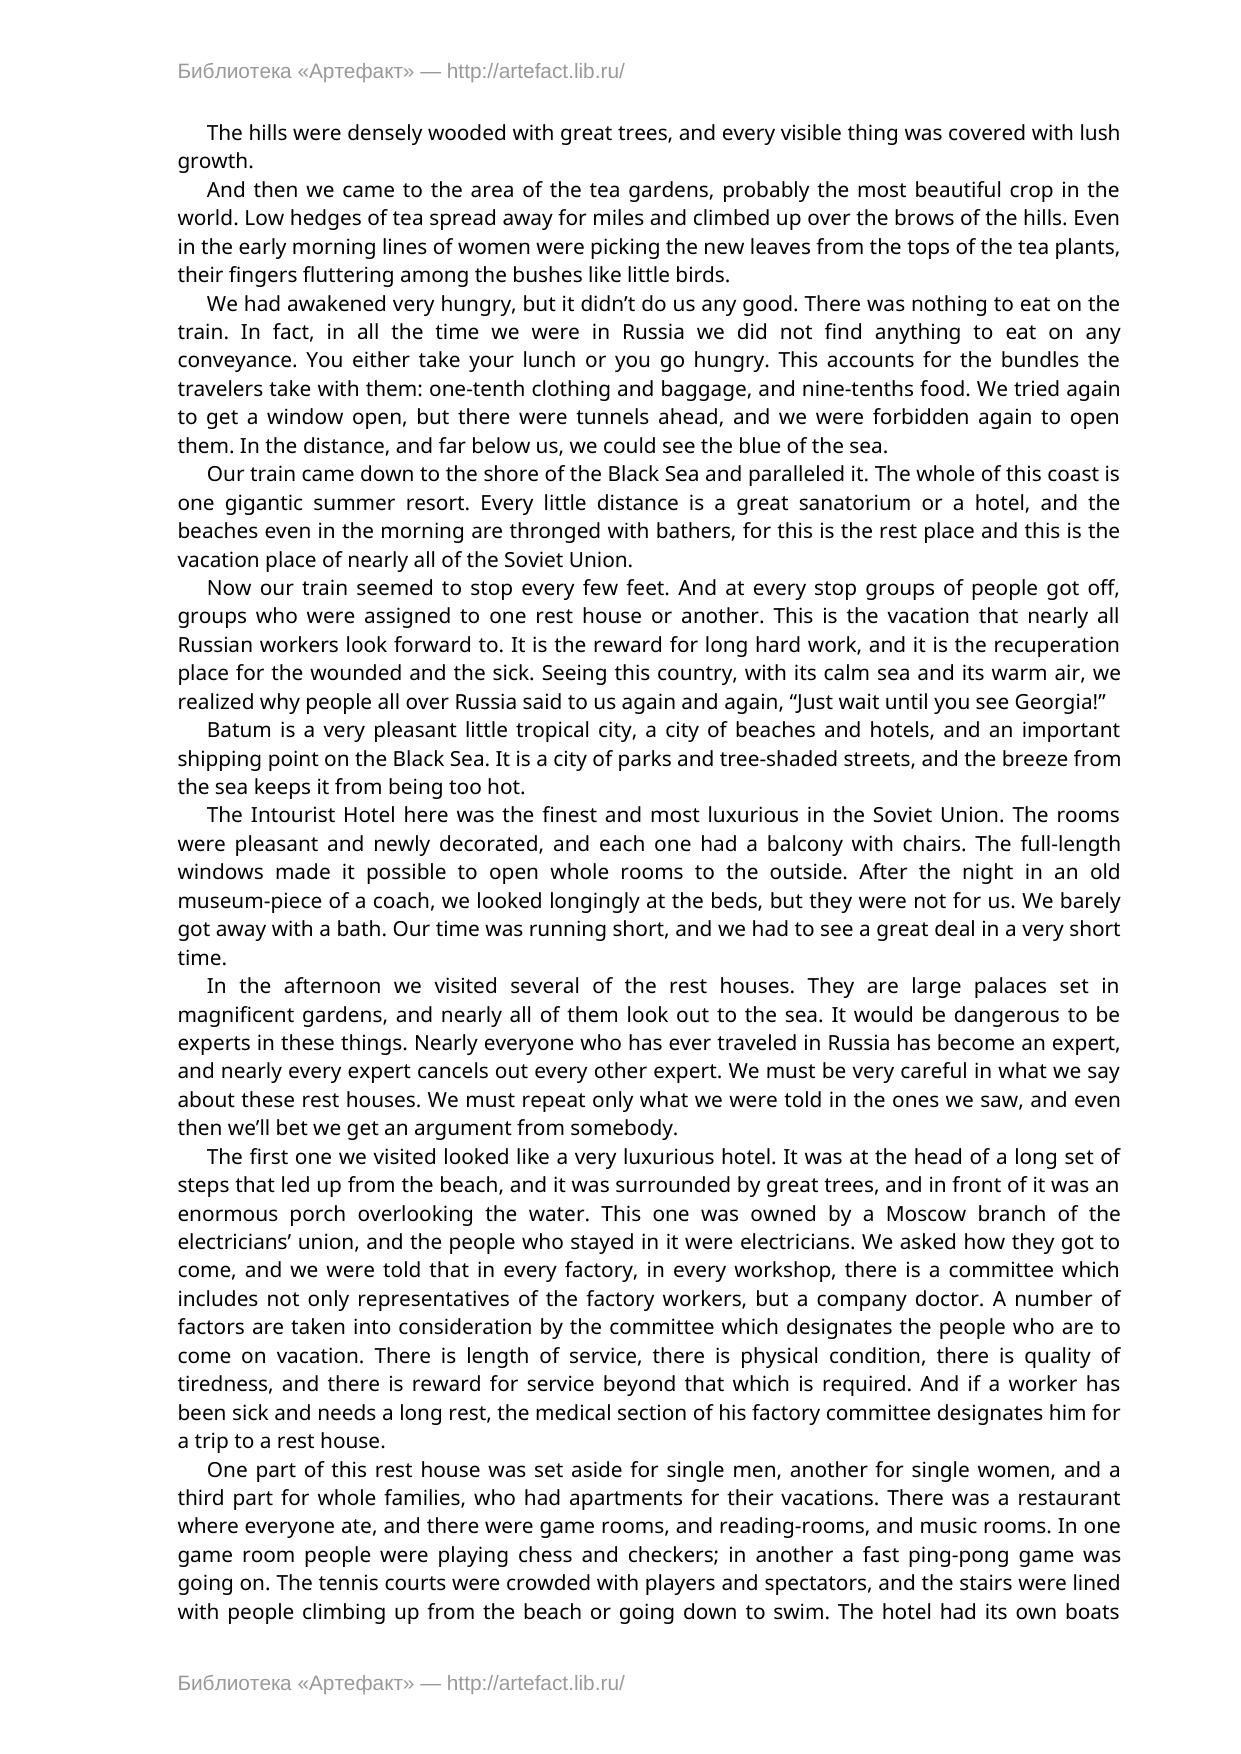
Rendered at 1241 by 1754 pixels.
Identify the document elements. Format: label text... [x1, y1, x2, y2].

text Batum is a very pleasant little tropical city, a city of beaches and hotels, and an important shipping point on the Black Sea. It is a city of parks and tree-shaded streets, and the breeze from the sea keeps it from being too hot. [177, 715, 1122, 801]
text We had awakened very hungry, but it didn’t do us any good. There was nothing to eat on the train. In fact, in all the time we were in Russia we did not find anything to eat on any conveyance. You either take your lunch or you go hungry. This accounts for the bundles the travelers take with them: one-tenth clothing and baggage, and nine-tenths food. We tried again to get a window open, but there were tunnels ahead, and we were forbidden again to open them. In the distance, and far below us, we could see the blue of the sea. [177, 289, 1122, 459]
text The hills were densely wooded with great trees, and every visible thing was covered with lush growth. [177, 118, 1122, 175]
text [177, 1455, 1122, 1625]
text Our train came down to the shore of the Black Sea and paralleled it. The whole of this coast is one gigantic summer resort. Every little distance is a great sanatorium or a hotel, and the beaches even in the morning are thronged with bathers, for this is the rest place and this is the vacation place of nearly all of the Soviet Union. [177, 459, 1122, 573]
text Now our train seemed to stop every few feet. And at every stop groups of people got off, groups who were assigned to one rest house or another. This is the vacation that nearly all Russian workers look forward to. It is the reward for long hard work, and it is the recuperation place for the wounded and the sick. Seeing this country, with its calm sea and its warm air, we realized why people all over Russia said to us again and again, “Just wait until you see Georgia!” [177, 573, 1122, 715]
text The first one we visited looked like a very luxurious hotel. It was at the head of a long set of steps that led up from the beach, and it was surrounded by great trees, and in front of it was an enormous porch overlooking the water. This one was owned by a Moscow branch of the electricians’ union, and the people who stayed in it were electricians. We asked how they got to come, and we were told that in every factory, in every workshop, there is a committee which includes not only representatives of the factory workers, but a company doctor. A number of factors are taken into consideration by the committee which designates the people who are to come on vacation. There is length of service, there is physical condition, there is quality of tiredness, and there is reward for service beyond that which is required. And if a worker has been sick and needs a long rest, the medical section of his factory committee designates him for a trip to a rest house. [177, 1142, 1122, 1455]
text In the afternoon we visited several of the rest houses. They are large palaces set in magnificent gardens, and nearly all of them look out to the sea. It would be dangerous to be experts in these things. Nearly everyone who has ever traveled in Russia has become an expert, and nearly every expert cancels out every other expert. We must be very careful in what we say about these rest houses. We must repeat only what we were told in the ones we saw, and even then we’ll bet we get an argument from somebody. [177, 971, 1122, 1142]
text And then we came to the area of the tea gardens, probably the most beautiful crop in the world. Low hedges of tea spread away for miles and climbed up over the brows of the hills. Even in the early morning lines of women were picking the new leaves from the tops of the tea plants, their fingers fluttering among the bushes like little birds. [177, 175, 1122, 289]
text The Intourist Hotel here was the finest and most luxurious in the Soviet Union. The rooms were pleasant and newly decorated, and each one had a balcony with chairs. The full-length windows made it possible to open whole rooms to the outside. After the night in an old museum-piece of a coach, we looked longingly at the beds, but they were not for us. We barely got away with a bath. Our time was running short, and we had to see a great deal in a very short time. [177, 801, 1122, 971]
